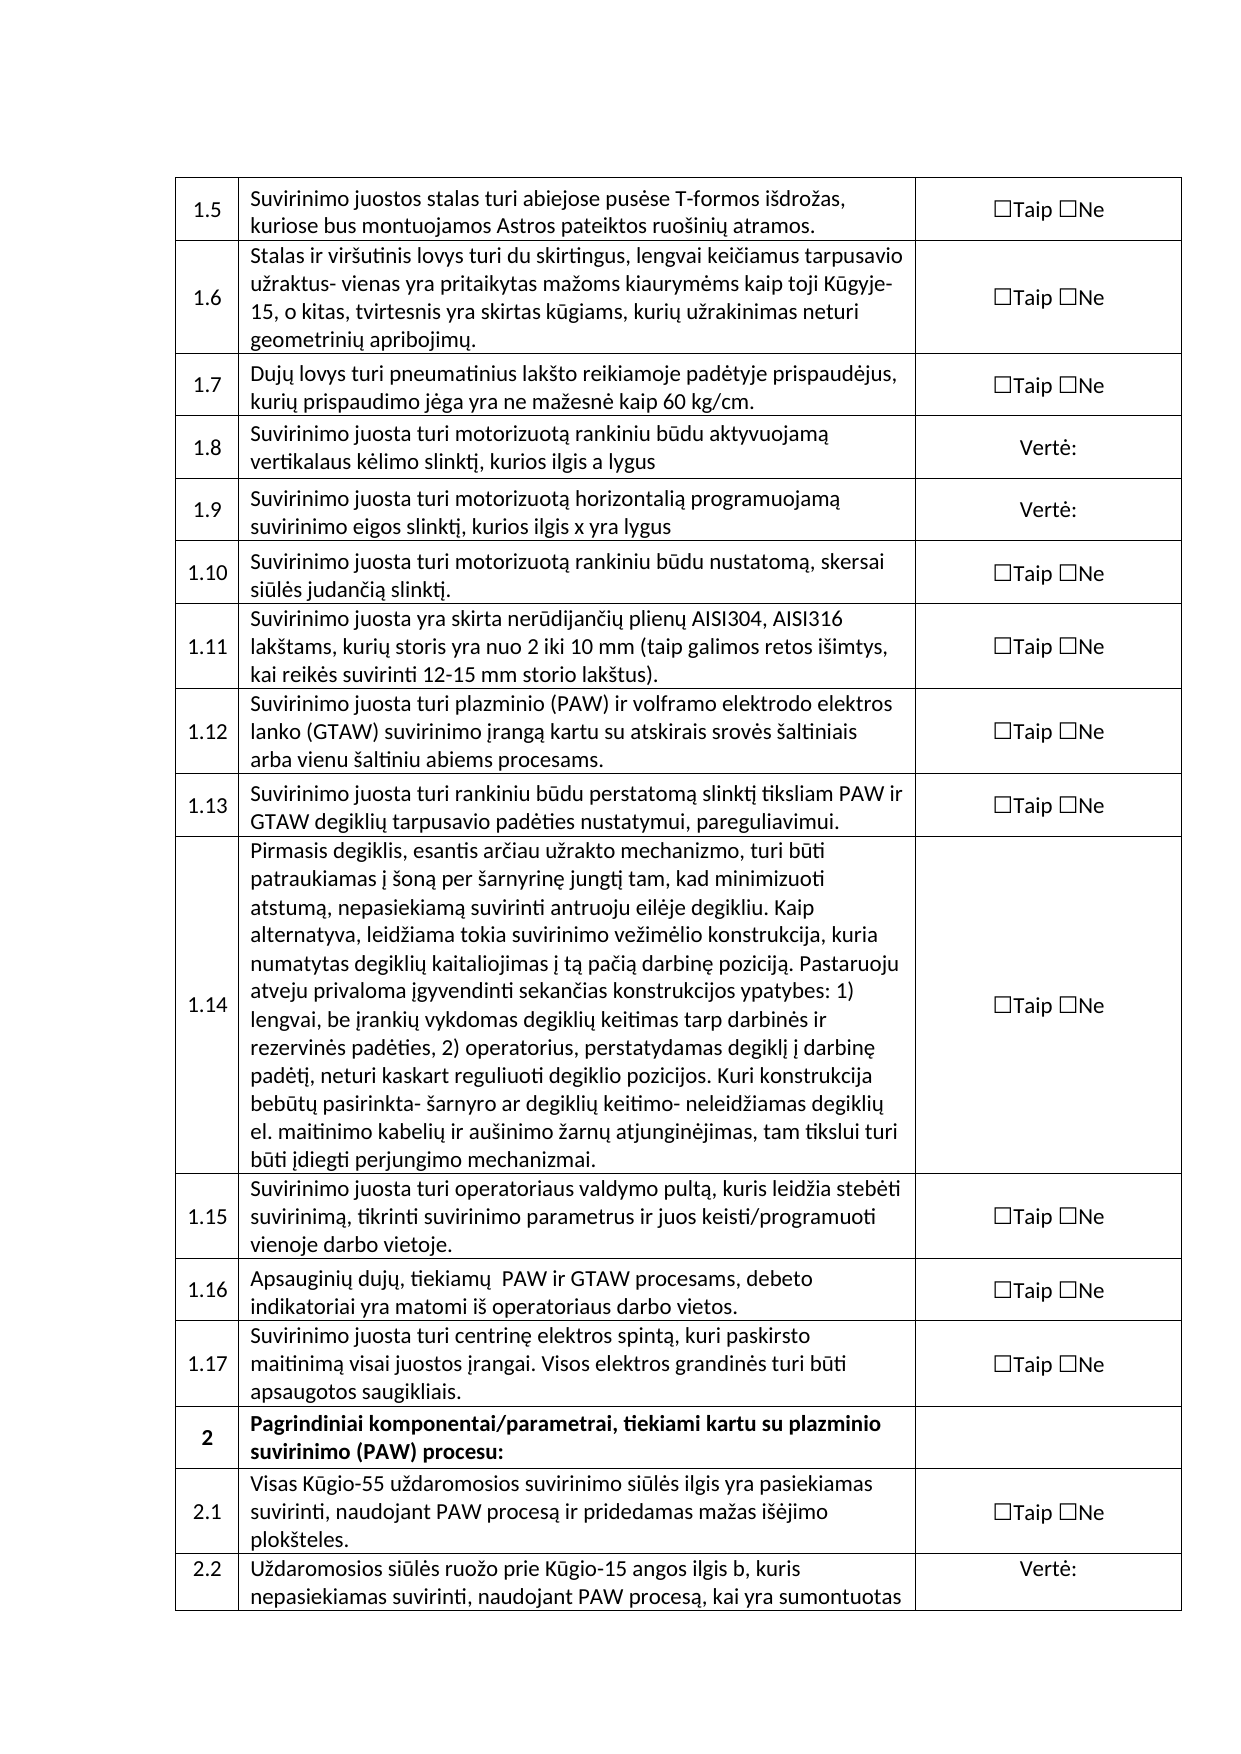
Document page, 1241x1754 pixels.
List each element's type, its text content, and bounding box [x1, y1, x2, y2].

table_cell Pirmasis degiklis, esantis arčiau užrakto mechanizmo, turi būti patraukiamas į šoną per šarnyrinę jungtį tam, kad minimizuoti atstumą, nepasiekiamą suvirinti antruoju eilėje degikliu. Kaip alternatyva, leidžiama tokia suvirinimo vežimėlio konstrukcija, kuria numatytas degiklių kaitaliojimas į tą pačią darbinę poziciją. Pastaruoju atveju privaloma įgyvendinti sekančias konstrukcijos ypatybes: 1) lengvai, be įrankių vykdomas degiklių keitimas tarp darbinės ir rezervinės padėties, 2) operatorius, perstatydamas degiklį į darbinę padėtį, neturi kaskart reguliuoti degiklio pozicijos. Kuri konstrukcija bebūtų pasirinkta- šarnyro ar degiklių keitimo- neleidžiamas degiklių el. maitinimo kabelių ir aušinimo žarnų atjunginėjimas, tam tikslui turi būti įdiegti perjungimo mechanizmai. [239, 837, 915, 1173]
table_cell ☐Taip ☐Ne [916, 837, 1181, 1173]
table_cell 1.12 [176, 689, 238, 773]
table_cell [916, 1407, 1181, 1468]
table_cell Suvirinimo juosta turi centrinę elektros spintą, kuri paskirsto maitinimą visai juostos įrangai. Visos elektros grandinės turi būti apsaugotos saugikliais. [239, 1321, 915, 1406]
table_cell 1.14 [176, 837, 238, 1173]
table_cell Suvirinimo juosta turi plazminio (PAW) ir volframo elektrodo elektros lanko (GTAW) suvirinimo įrangą kartu su atskirais srovės šaltiniais arba vienu šaltiniu abiems procesams. [239, 689, 915, 773]
table_cell ☐Taip ☐Ne [916, 1469, 1181, 1553]
table_cell Suvirinimo juostos stalas turi abiejose pusėse T-formos išdrožas, kuriose bus montuojamos Astros pateiktos ruošinių atramos. [239, 178, 915, 240]
table_cell Vertė: [916, 479, 1181, 540]
table_cell Vertė: [916, 416, 1181, 478]
table_cell 2.1 [176, 1469, 238, 1553]
table_cell Vertė: [916, 1554, 1181, 1610]
table_cell ☐Taip ☐Ne [916, 774, 1181, 836]
table_cell 1.11 [176, 604, 238, 688]
table_cell 1.17 [176, 1321, 238, 1406]
table_cell ☐Taip ☐Ne [916, 354, 1181, 415]
table_cell 1.16 [176, 1259, 238, 1320]
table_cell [239, 1554, 915, 1610]
table_cell 1.6 [176, 241, 238, 353]
table_cell ☐Taip ☐Ne [916, 1174, 1181, 1258]
table_cell Visas Kūgio-55 uždaromosios suvirinimo siūlės ilgis yra pasiekiamas suvirinti, naudojant PAW procesą ir pridedamas mažas išėjimo plokšteles. [239, 1469, 915, 1553]
table_cell 2.2 [176, 1554, 238, 1610]
table_cell 1.8 [176, 416, 238, 478]
table_cell ☐Taip ☐Ne [916, 689, 1181, 773]
table_cell Dujų lovys turi pneumatinius lakšto reikiamoje padėtyje prispaudėjus, kurių prispaudimo jėga yra ne mažesnė kaip 60 kg/cm. [239, 354, 915, 415]
table_cell 1.9 [176, 479, 238, 540]
table_cell 1.7 [176, 354, 238, 415]
table_cell ☐Taip ☐Ne [916, 241, 1181, 353]
table_cell Suvirinimo juosta turi motorizuotą horizontalią programuojamą suvirinimo eigos slinktį, kurios ilgis x yra lygus [239, 479, 915, 540]
table_cell 1.10 [176, 541, 238, 603]
table_cell Suvirinimo juosta turi rankiniu būdu perstatomą slinktį tiksliam PAW ir GTAW degiklių tarpusavio padėties nustatymui, pareguliavimui. [239, 774, 915, 836]
table_cell 1.13 [176, 774, 238, 836]
table_cell Suvirinimo juosta turi motorizuotą rankiniu būdu nustatomą, skersai siūlės judančią slinktį. [239, 541, 915, 603]
table_cell ☐Taip ☐Ne [916, 1321, 1181, 1406]
table_cell 1.5 [176, 178, 238, 240]
table_cell ☐Taip ☐Ne [916, 1259, 1181, 1320]
table_cell ☐Taip ☐Ne [916, 541, 1181, 603]
table_cell Suvirinimo juosta yra skirta nerūdijančių plienų AISI304, AISI316 lakštams, kurių storis yra nuo 2 iki 10 mm (taip galimos retos išimtys, kai reikės suvirinti 12-15 mm storio lakštus). [239, 604, 915, 688]
table_cell ☐Taip ☐Ne [916, 178, 1181, 240]
table_cell ☐Taip ☐Ne [916, 604, 1181, 688]
table_cell 2 [176, 1407, 238, 1468]
table_cell Pagrindiniai komponentai/parametrai, tiekiami kartu su plazminio suvirinimo (PAW) procesu: [239, 1407, 915, 1468]
table_cell Suvirinimo juosta turi operatoriaus valdymo pultą, kuris leidžia stebėti suvirinimą, tikrinti suvirinimo parametrus ir juos keisti/programuoti vienoje darbo vietoje. [239, 1174, 915, 1258]
table_cell 1.15 [176, 1174, 238, 1258]
table_cell Suvirinimo juosta turi motorizuotą rankiniu būdu aktyvuojamą vertikalaus kėlimo slinktį, kurios ilgis a lygus [239, 416, 915, 478]
table_cell Stalas ir viršutinis lovys turi du skirtingus, lengvai keičiamus tarpusavio užraktus- vienas yra pritaikytas mažoms kiaurymėms kaip toji Kūgyje-15, o kitas, tvirtesnis yra skirtas kūgiams, kurių užrakinimas neturi geometrinių apribojimų. [239, 241, 915, 353]
table_cell Apsauginių dujų, tiekiamų PAW ir GTAW procesams, debeto indikatoriai yra matomi iš operatoriaus darbo vietos. [239, 1259, 915, 1320]
